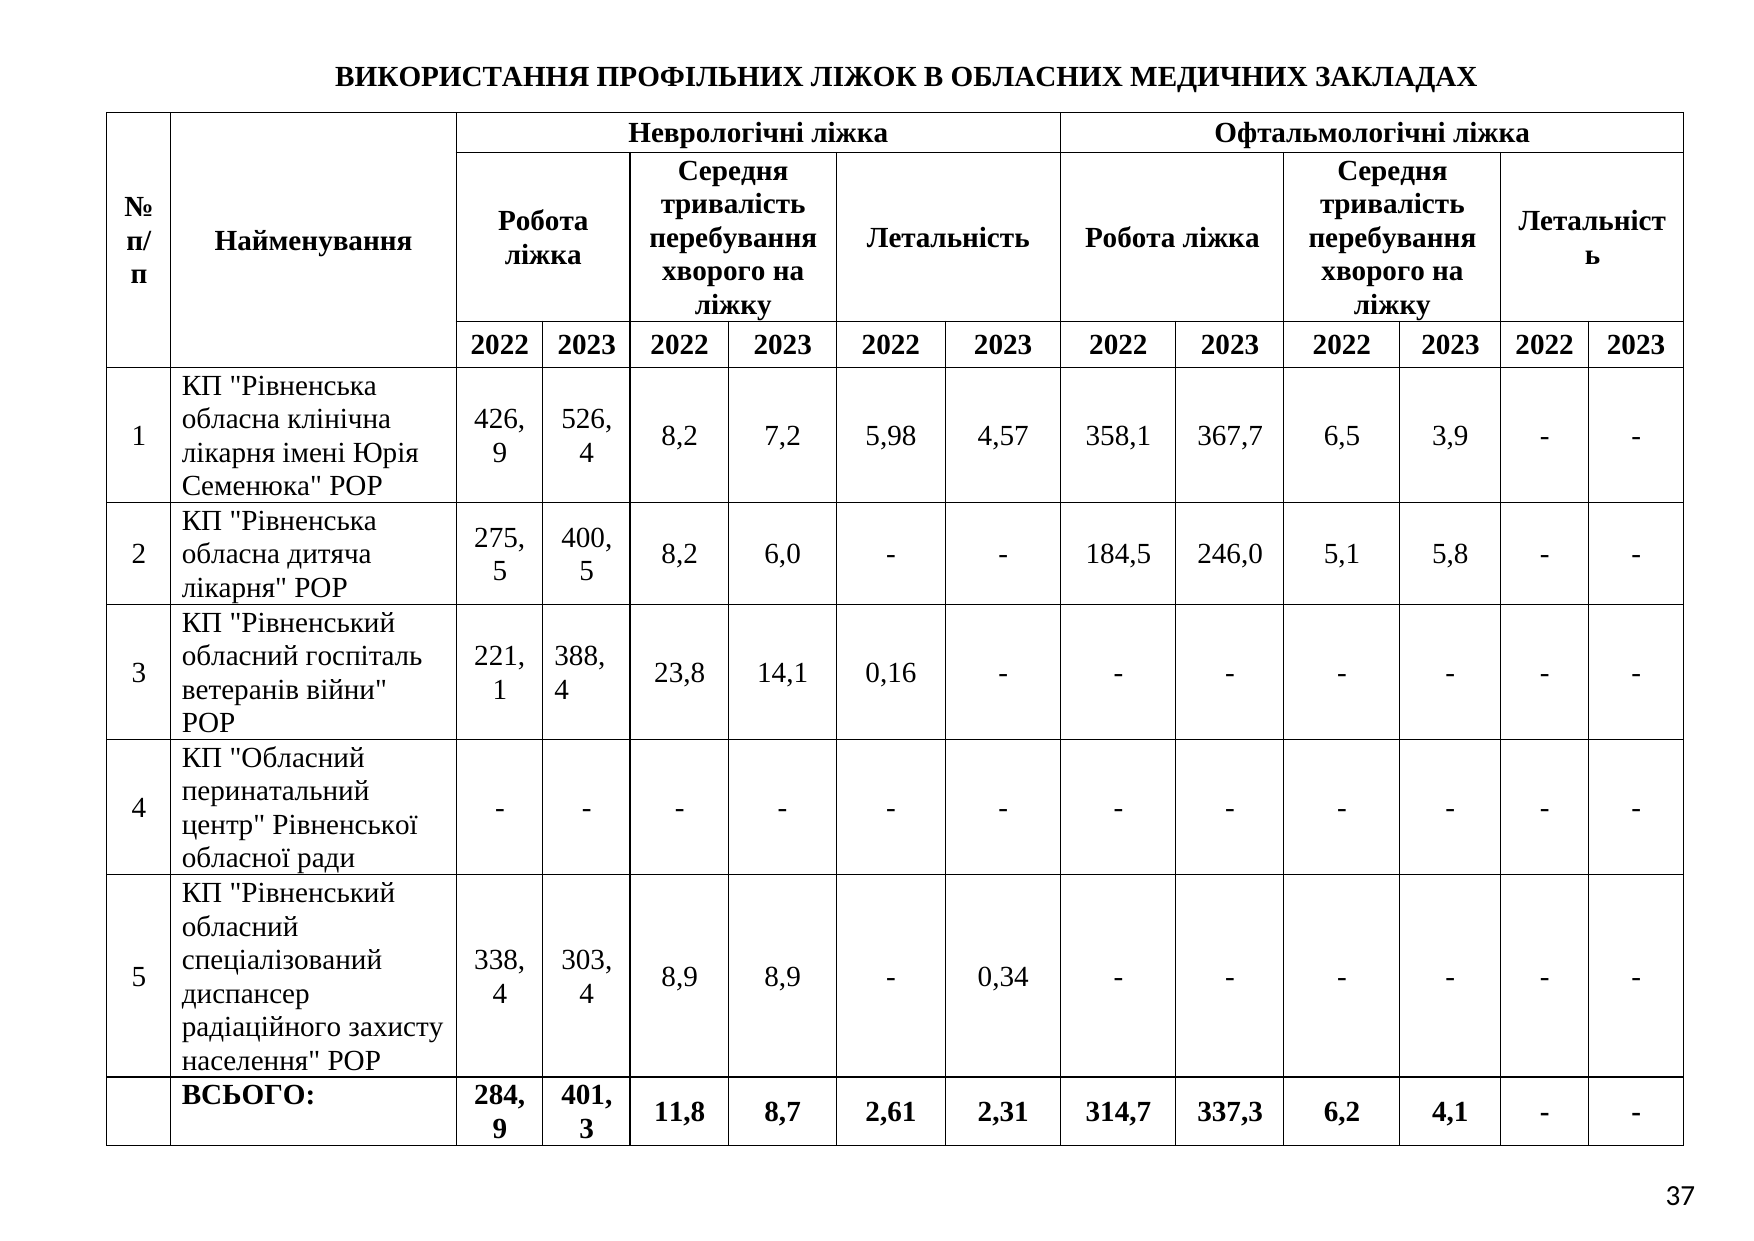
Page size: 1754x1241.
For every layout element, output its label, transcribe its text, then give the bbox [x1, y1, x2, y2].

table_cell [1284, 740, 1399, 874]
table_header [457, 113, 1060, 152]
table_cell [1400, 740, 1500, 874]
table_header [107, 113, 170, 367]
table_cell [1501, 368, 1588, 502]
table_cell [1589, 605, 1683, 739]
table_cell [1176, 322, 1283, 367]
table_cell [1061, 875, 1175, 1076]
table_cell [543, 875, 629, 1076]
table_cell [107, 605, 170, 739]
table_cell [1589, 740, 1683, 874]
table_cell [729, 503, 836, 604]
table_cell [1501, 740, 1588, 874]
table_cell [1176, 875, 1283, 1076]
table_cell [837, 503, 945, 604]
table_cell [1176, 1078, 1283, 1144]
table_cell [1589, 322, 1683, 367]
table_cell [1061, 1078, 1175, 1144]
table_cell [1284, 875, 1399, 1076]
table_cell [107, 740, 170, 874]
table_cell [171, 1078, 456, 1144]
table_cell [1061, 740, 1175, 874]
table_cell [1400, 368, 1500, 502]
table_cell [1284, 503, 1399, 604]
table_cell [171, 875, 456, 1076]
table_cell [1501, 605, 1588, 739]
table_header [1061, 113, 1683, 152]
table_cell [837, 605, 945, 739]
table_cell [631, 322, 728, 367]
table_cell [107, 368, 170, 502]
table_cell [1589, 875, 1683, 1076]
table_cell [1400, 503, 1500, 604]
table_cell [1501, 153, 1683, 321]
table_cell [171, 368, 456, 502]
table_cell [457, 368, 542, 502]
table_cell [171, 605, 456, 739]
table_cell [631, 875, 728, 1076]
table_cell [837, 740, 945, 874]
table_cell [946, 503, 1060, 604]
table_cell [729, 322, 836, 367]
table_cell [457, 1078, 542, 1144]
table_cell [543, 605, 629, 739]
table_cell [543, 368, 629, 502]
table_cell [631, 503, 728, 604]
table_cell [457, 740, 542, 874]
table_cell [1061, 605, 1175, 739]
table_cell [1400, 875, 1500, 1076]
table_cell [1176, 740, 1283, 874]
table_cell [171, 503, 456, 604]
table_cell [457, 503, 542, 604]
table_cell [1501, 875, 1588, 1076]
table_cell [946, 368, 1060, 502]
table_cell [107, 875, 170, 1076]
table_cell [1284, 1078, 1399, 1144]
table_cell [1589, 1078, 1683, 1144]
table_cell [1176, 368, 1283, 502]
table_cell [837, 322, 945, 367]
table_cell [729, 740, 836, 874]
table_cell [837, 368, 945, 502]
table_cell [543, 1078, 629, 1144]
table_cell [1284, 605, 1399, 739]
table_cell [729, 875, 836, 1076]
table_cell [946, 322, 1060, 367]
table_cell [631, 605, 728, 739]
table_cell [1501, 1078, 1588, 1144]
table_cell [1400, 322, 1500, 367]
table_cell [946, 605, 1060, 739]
text ВИКОРИСТАННЯ ПРОФІЛЬНИХ ЛІЖОК В ОБЛАСНИХ МЕДИЧНИХ ЗАКЛАДАХ [118, 59, 1695, 93]
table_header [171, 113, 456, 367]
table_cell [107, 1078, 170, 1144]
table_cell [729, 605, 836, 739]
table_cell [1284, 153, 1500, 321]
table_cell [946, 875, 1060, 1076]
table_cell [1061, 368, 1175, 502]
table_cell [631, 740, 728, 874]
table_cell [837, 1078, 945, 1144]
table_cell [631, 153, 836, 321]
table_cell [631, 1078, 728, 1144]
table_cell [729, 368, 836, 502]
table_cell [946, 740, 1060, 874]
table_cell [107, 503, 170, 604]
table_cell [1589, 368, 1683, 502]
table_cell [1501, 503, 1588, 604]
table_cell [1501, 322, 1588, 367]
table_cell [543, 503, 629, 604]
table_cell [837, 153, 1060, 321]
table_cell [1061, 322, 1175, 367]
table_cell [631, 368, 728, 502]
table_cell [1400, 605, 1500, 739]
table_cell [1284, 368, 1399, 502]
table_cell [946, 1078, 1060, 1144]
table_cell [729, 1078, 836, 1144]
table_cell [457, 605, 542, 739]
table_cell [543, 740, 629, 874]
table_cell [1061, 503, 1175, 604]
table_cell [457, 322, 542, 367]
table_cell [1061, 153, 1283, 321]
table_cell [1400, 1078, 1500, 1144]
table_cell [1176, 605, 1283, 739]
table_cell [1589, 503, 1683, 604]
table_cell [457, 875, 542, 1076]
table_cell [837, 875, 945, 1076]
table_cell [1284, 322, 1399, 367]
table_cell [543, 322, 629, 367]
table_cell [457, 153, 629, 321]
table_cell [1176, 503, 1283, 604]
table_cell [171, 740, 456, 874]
